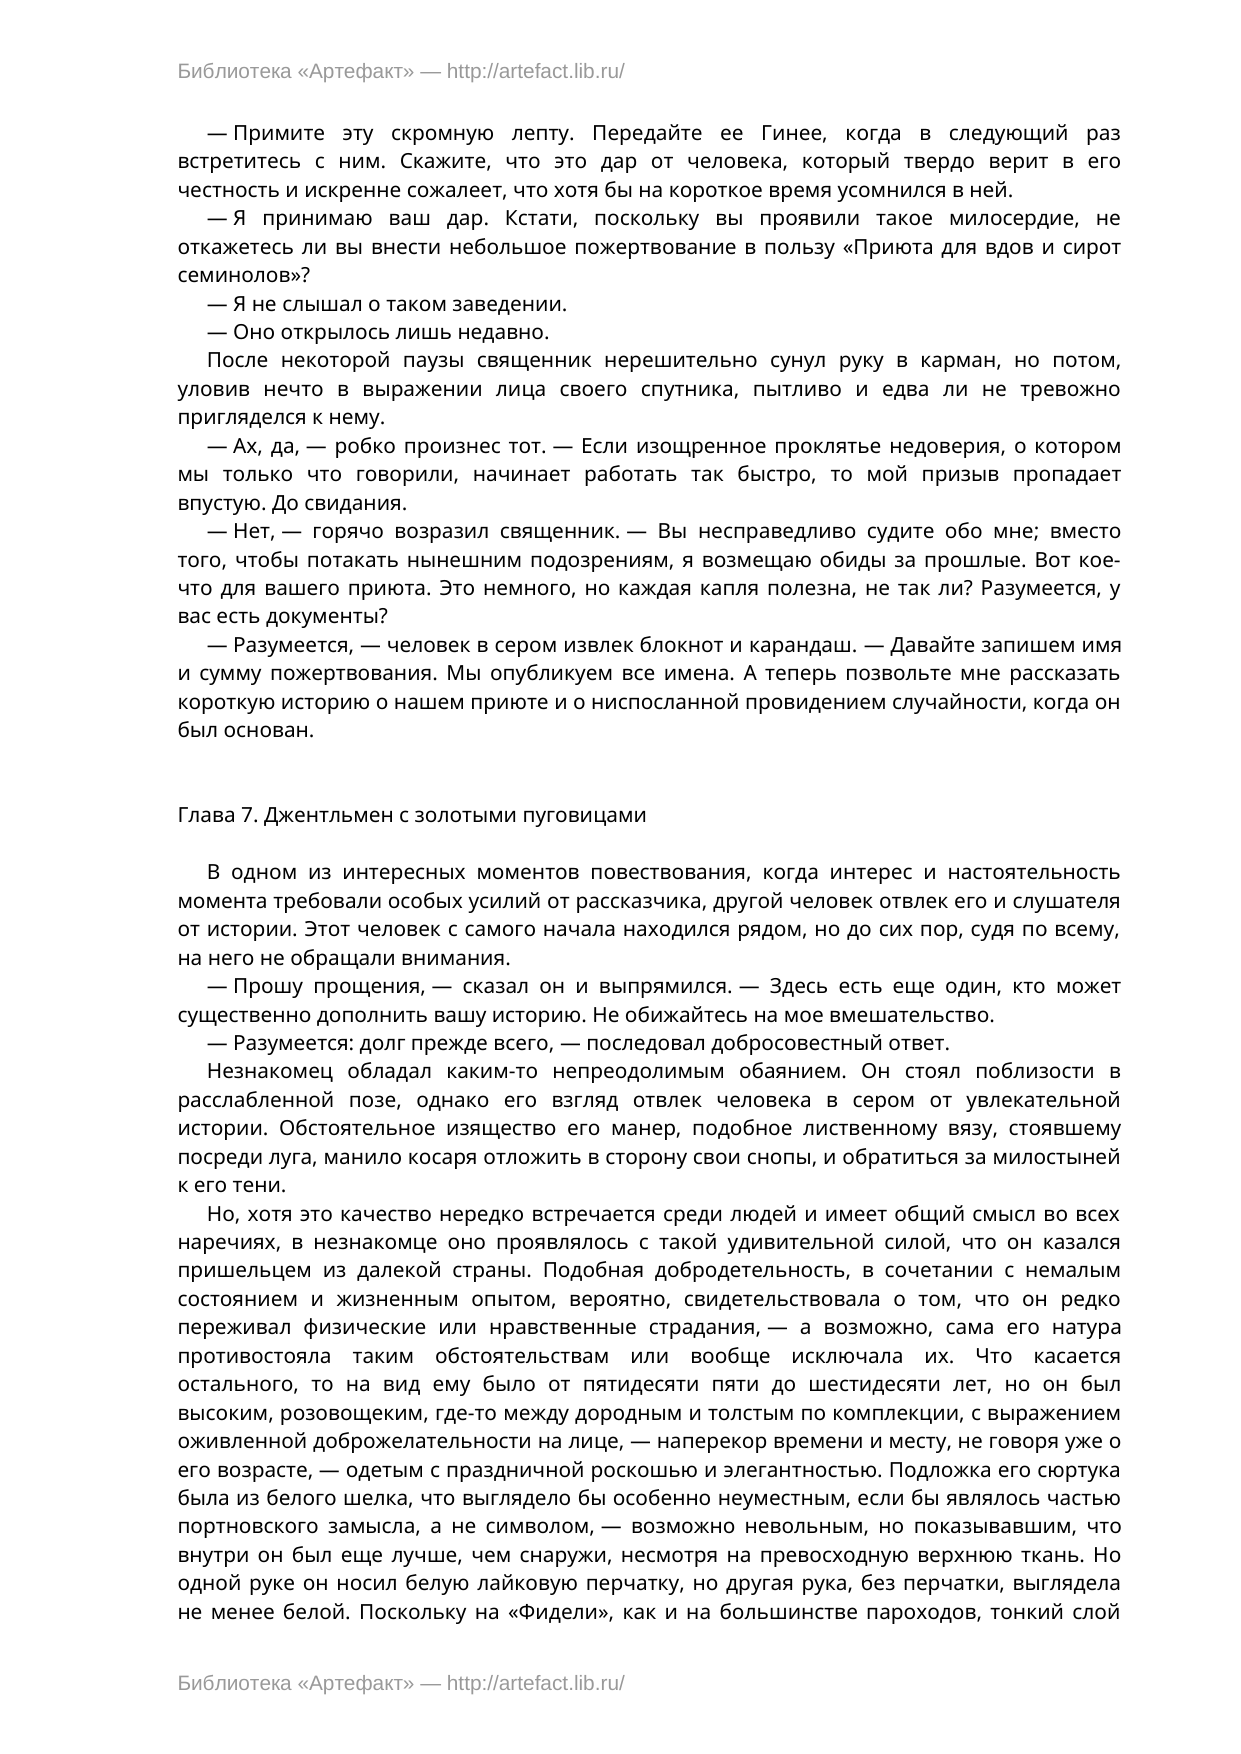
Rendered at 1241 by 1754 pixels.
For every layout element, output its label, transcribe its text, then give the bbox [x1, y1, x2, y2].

text — Примите эту скромную лепту. Передайте ее Гинее, когда в следующий раз встретитесь с ним. Скажите, что это дар от человека, который твердо верит в его честность и искренне сожалеет, что хотя бы на короткое время усомнился в ней. [177, 118, 1122, 203]
text В одном из интересных моментов повествования, когда интерес и настоятельность момента требовали особых усилий от рассказчика, другой человек отвлек его и слушателя от истории. Этот человек с самого начала находился рядом, но до сих пор, судя по всему, на него не обращали внимания. [177, 857, 1122, 971]
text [177, 1199, 1122, 1625]
text — Ах, да, — робко произнес тот. — Если изощренное проклятье недоверия, о котором мы только что говорили, начинает работать так быстро, то мой призыв пропадает впустую. До свидания. [177, 431, 1122, 516]
text После некоторой паузы священник нерешительно сунул руку в карман, но потом, уловив нечто в выражении лица своего спутника, пытливо и едва ли не тревожно пригляделся к нему. [177, 346, 1122, 431]
text — Разумеется, — человек в сером извлек блокнот и карандаш. — Давайте запишем имя и сумму пожертвования. Мы опубликуем все имена. А теперь позвольте мне рассказать короткую историю о нашем приюте и о ниспосланной провидением случайности, когда он был основан. [177, 630, 1122, 744]
text — Разумеется: долг прежде всего, — последовал добросовестный ответ. [177, 1028, 1122, 1057]
text — Прошу прощения, — сказал он и выпрямился. — Здесь есть еще один, кто может существенно дополнить вашу историю. Не обижайтесь на мое вмешательство. [177, 971, 1122, 1028]
text — Я не слышал о таком заведении. [177, 289, 1122, 317]
subtitle Глава 7. Джентльмен с золотыми пуговицами [177, 801, 1122, 829]
text — Я принимаю ваш дар. Кстати, поскольку вы проявили такое милосердие, не откажетесь ли вы внести небольшое пожертвование в пользу «Приюта для вдов и сирот семинолов»? [177, 203, 1122, 289]
text — Нет, — горячо возразил священник. — Вы несправедливо судите обо мне; вместо того, чтобы потакать нынешним подозрениям, я возмещаю обиды за прошлые. Вот кое-что для вашего приюта. Это немного, но каждая капля полезна, не так ли? Разумеется, у вас есть документы? [177, 516, 1122, 630]
text Незнакомец обладал каким-то непреодолимым обаянием. Он стоял поблизости в расслабленной позе, однако его взгляд отвлек человека в сером от увлекательной истории. Обстоятельное изящество его манер, подобное лиственному вязу, стоявшему посреди луга, манило косаря отложить в сторону свои снопы, и обратиться за милостыней к его тени. [177, 1057, 1122, 1199]
text — Оно открылось лишь недавно. [177, 317, 1122, 346]
